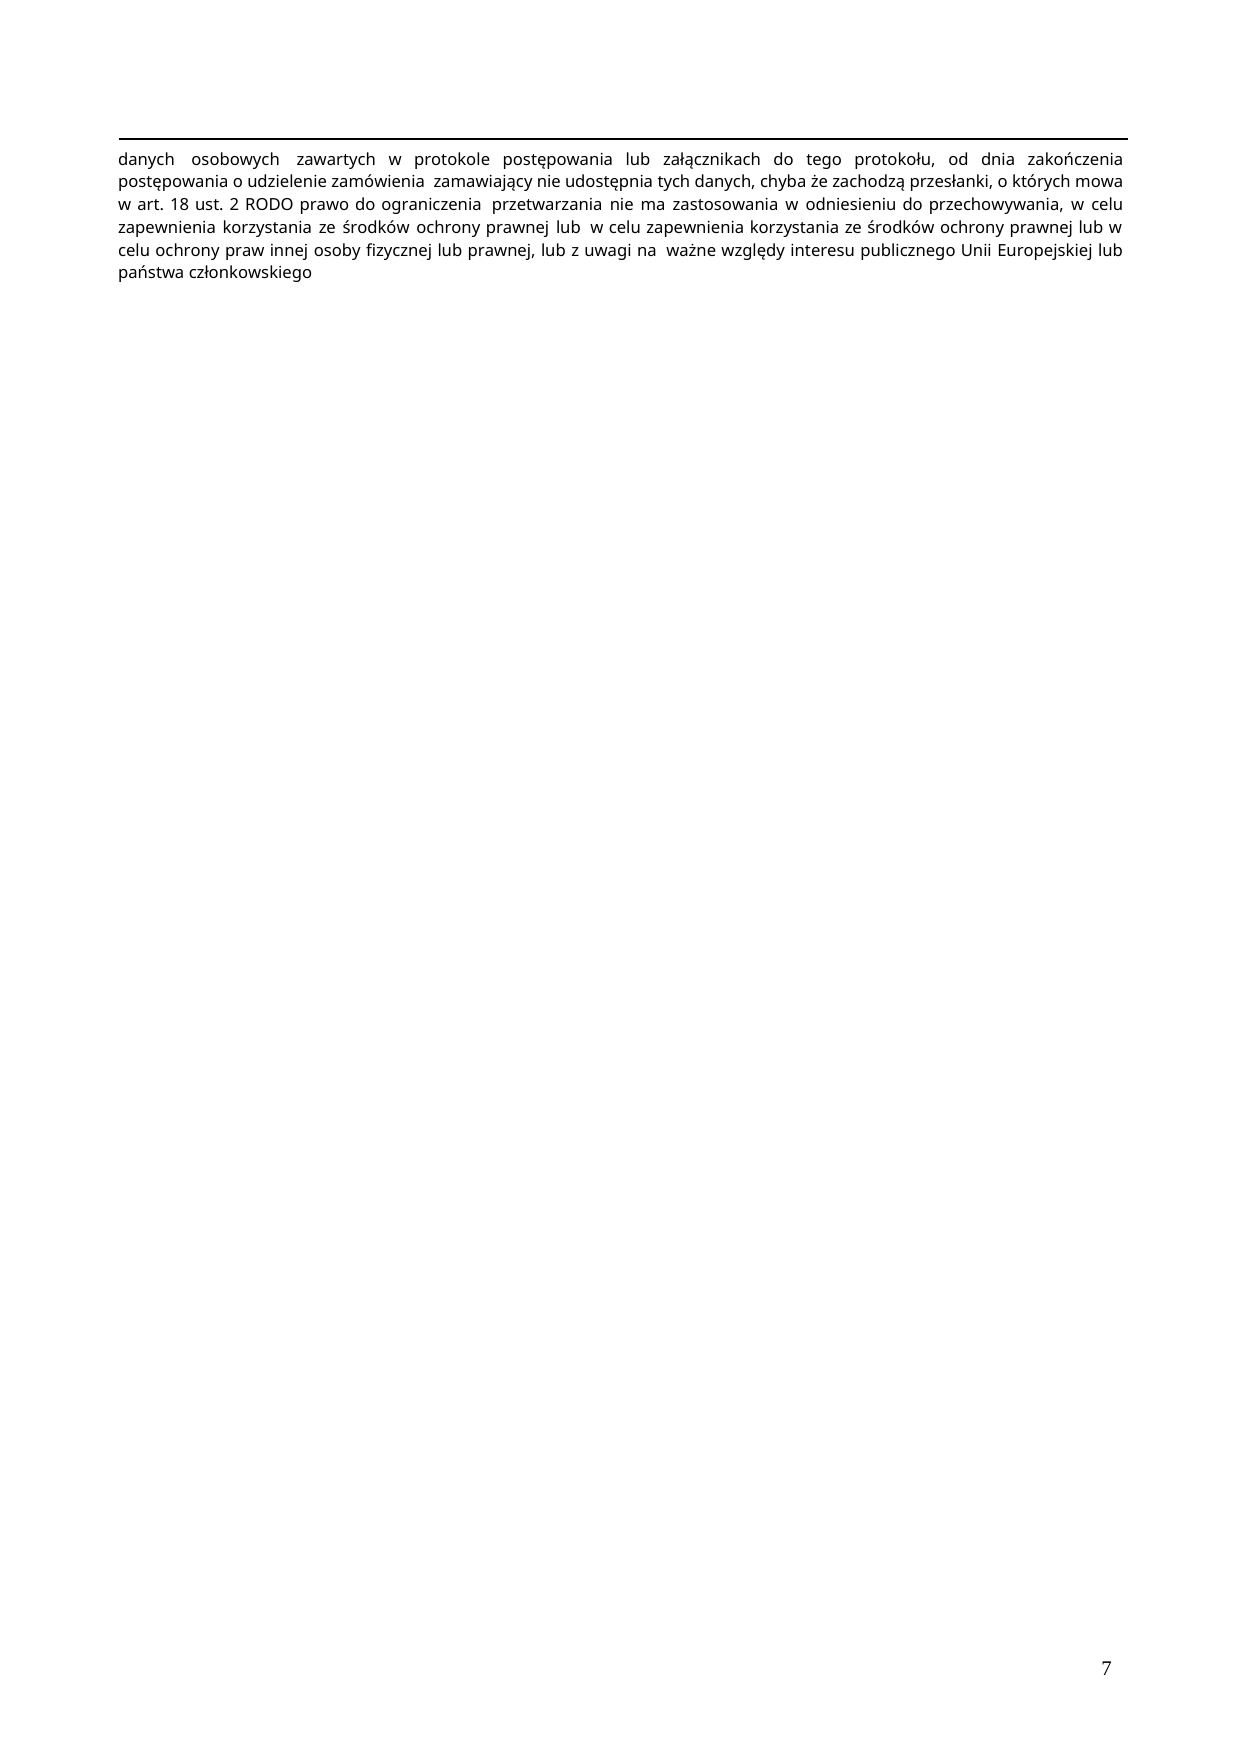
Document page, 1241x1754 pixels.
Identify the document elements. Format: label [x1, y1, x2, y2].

text [118, 147, 1123, 284]
